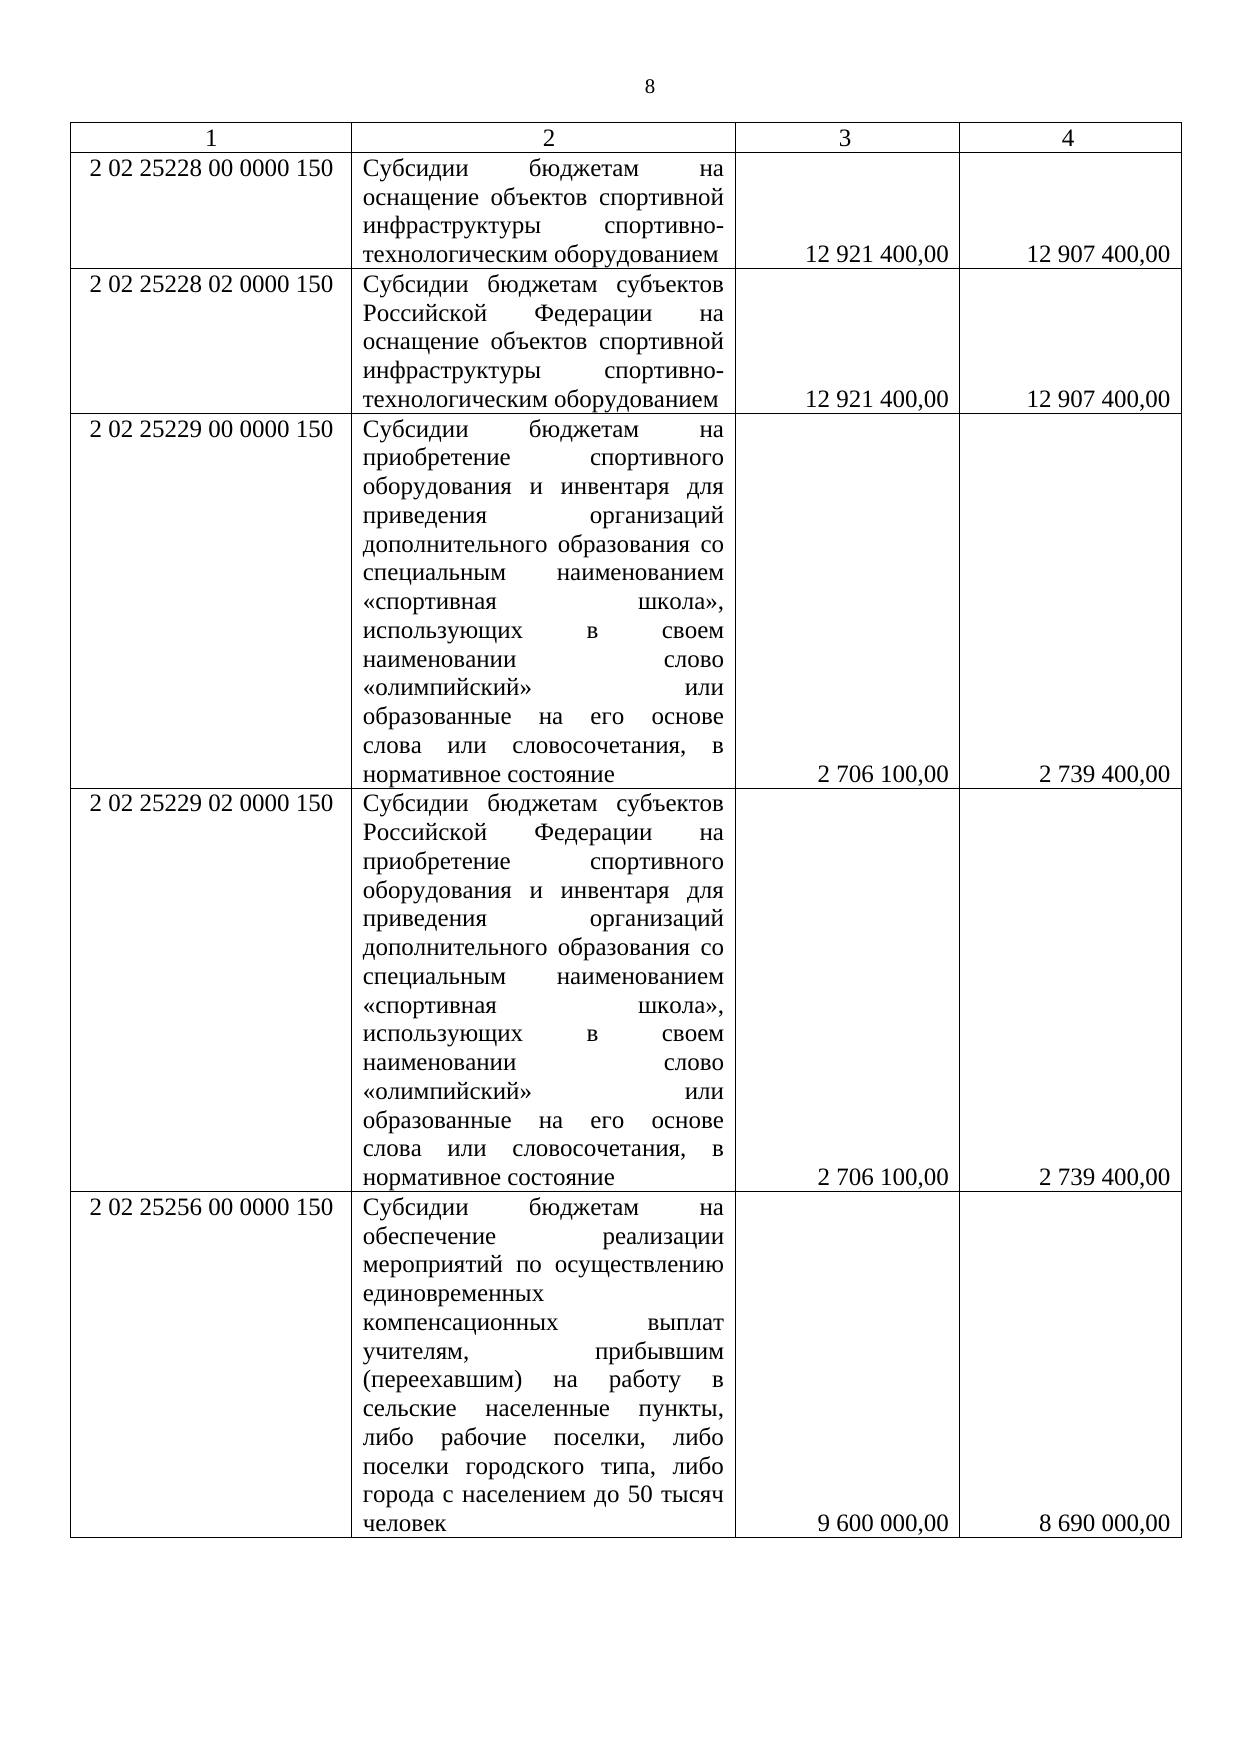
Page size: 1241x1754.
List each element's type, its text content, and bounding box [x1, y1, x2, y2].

table_cell 12 907 400,00 [960, 153, 1181, 268]
table_cell 8 690 000,00 [960, 1192, 1181, 1537]
table_cell 2 706 100,00 [736, 414, 959, 787]
table_cell Субсидии бюджетам на оснащение объектов спортивной инфраструктуры спортивно-технологическим оборудованием [352, 153, 735, 268]
table_cell 2 739 400,00 [960, 414, 1181, 787]
table_header 3 [736, 123, 959, 152]
table_cell Субсидии бюджетам субъектов Российской Федерации на оснащение объектов спортивной инфраструктуры спортивно-технологическим оборудованием [352, 269, 735, 413]
table_cell 12 907 400,00 [960, 269, 1181, 413]
table_cell Субсидии бюджетам субъектов Российской Федерации на приобретение спортивного оборудования и инвентаря для приведения организаций дополнительного образования со специальным наименованием «спортивная школа», использующих в своем наименовании слово «олимпийский» или образованные на его основе слова или словосочетания, в нормативное состояние [352, 789, 735, 1191]
table_header 1 [71, 123, 351, 152]
table_cell 9 600 000,00 [736, 1192, 959, 1537]
table_cell 12 921 400,00 [736, 269, 959, 413]
table_cell 2 02 25256 00 0000 150 [71, 1192, 351, 1537]
table_cell Субсидии бюджетам на приобретение спортивного оборудования и инвентаря для приведения организаций дополнительного образования со специальным наименованием «спортивная школа», использующих в своем наименовании слово «олимпийский» или образованные на его основе слова или словосочетания, в нормативное состояние [352, 414, 735, 787]
table_cell 2 02 25228 02 0000 150 [71, 269, 351, 413]
table_cell 12 921 400,00 [736, 153, 959, 268]
table_header 4 [960, 123, 1181, 152]
table_cell 2 02 25229 02 0000 150 [71, 789, 351, 1191]
table_cell Субсидии бюджетам на обеспечение реализации мероприятий по осуществлению единовременных компенсационных выплат учителям, прибывшим (переехавшим) на работу в сельские населенные пункты, либо рабочие поселки, либо поселки городского типа, либо города с населением до 50 тысяч человек [352, 1192, 735, 1537]
table_cell 2 739 400,00 [960, 789, 1181, 1191]
table_header 2 [352, 123, 735, 152]
table_cell 2 706 100,00 [736, 789, 959, 1191]
table_cell 2 02 25229 00 0000 150 [71, 414, 351, 787]
table_cell 2 02 25228 00 0000 150 [71, 153, 351, 268]
